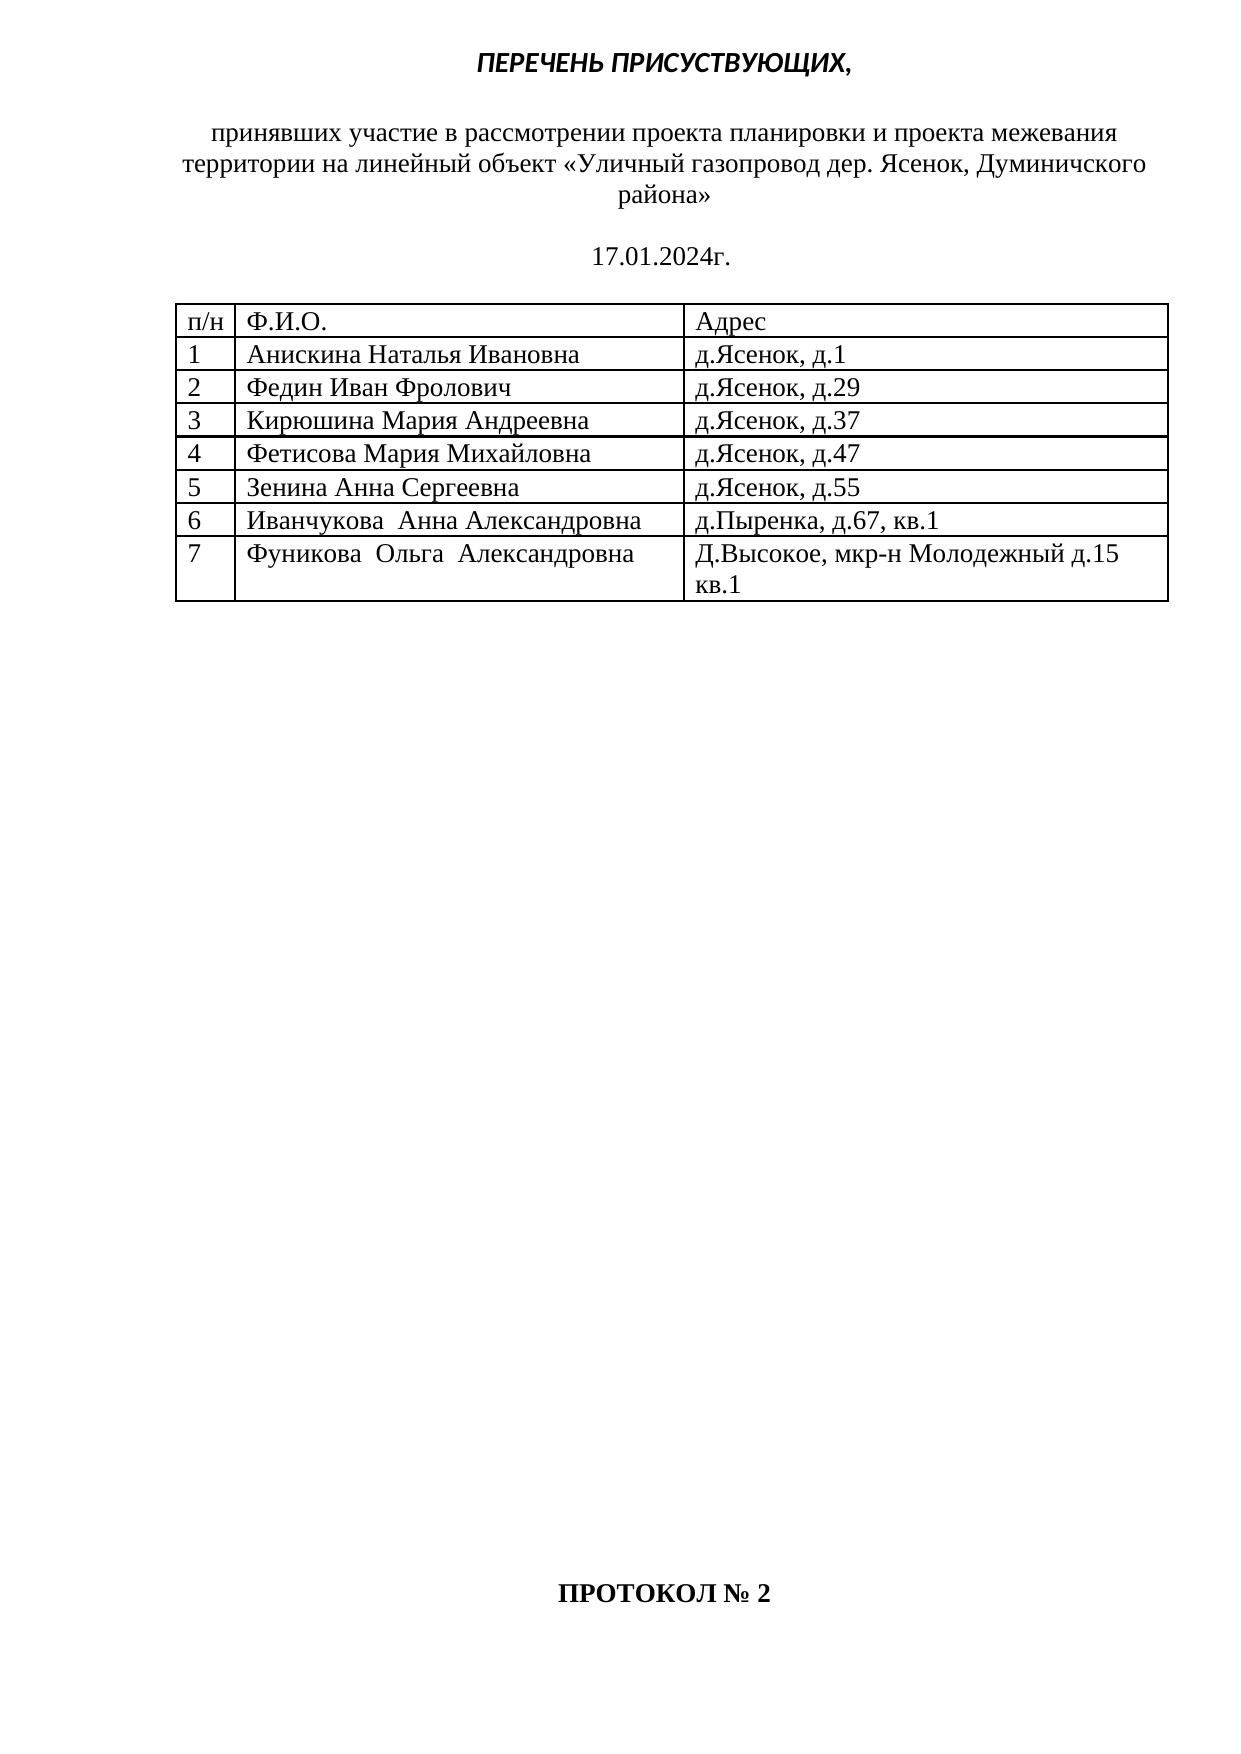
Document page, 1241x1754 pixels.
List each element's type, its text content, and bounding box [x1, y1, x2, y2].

table_cell 6 [177, 504, 234, 535]
table_cell Анискина Наталья Ивановна [236, 338, 683, 369]
table_header Адрес [685, 305, 1167, 336]
table_cell д.Ясенок, д.29 [685, 371, 1167, 402]
table_cell д.Пыренка, д.67, кв.1 [685, 504, 1167, 535]
table_cell д.Ясенок, д.1 [685, 338, 1167, 369]
table_cell 5 [177, 471, 234, 502]
table_cell Иванчукова Анна Александровна [236, 504, 683, 535]
table_cell Фуникова Ольга Александровна [236, 537, 683, 599]
table_cell д.Ясенок, д.47 [685, 438, 1167, 469]
text 17.01.2024г. [177, 240, 1152, 271]
text ПЕРЕЧЕНЬ ПРИСУСТВУЮЩИХ, [177, 44, 1152, 80]
text ПРОТОКОЛ № 2 [177, 1577, 1152, 1608]
table_header п/н [177, 305, 234, 336]
table_cell д.Ясенок, д.55 [685, 471, 1167, 502]
table_cell 4 [177, 438, 234, 469]
text принявших участие в рассмотрении проекта планировки и проекта межевания территории на линейный объект «Уличный газопровод дер. Ясенок, Думиничского района» [177, 116, 1152, 209]
table_cell 2 [177, 371, 234, 402]
table_cell Кирюшина Мария Андреевна [236, 404, 683, 435]
table_cell Фетисова Мария Михайловна [236, 438, 683, 469]
table_header Ф.И.О. [236, 305, 683, 336]
table_cell Зенина Анна Сергеевна [236, 471, 683, 502]
table_cell д.Ясенок, д.37 [685, 404, 1167, 435]
table_cell 1 [177, 338, 234, 369]
table_cell Федин Иван Фролович [236, 371, 683, 402]
table_cell 3 [177, 404, 234, 435]
table_cell 7 [177, 537, 234, 599]
table_cell Д.Высокое, мкр-н Молодежный д.15 кв.1 [685, 537, 1167, 599]
